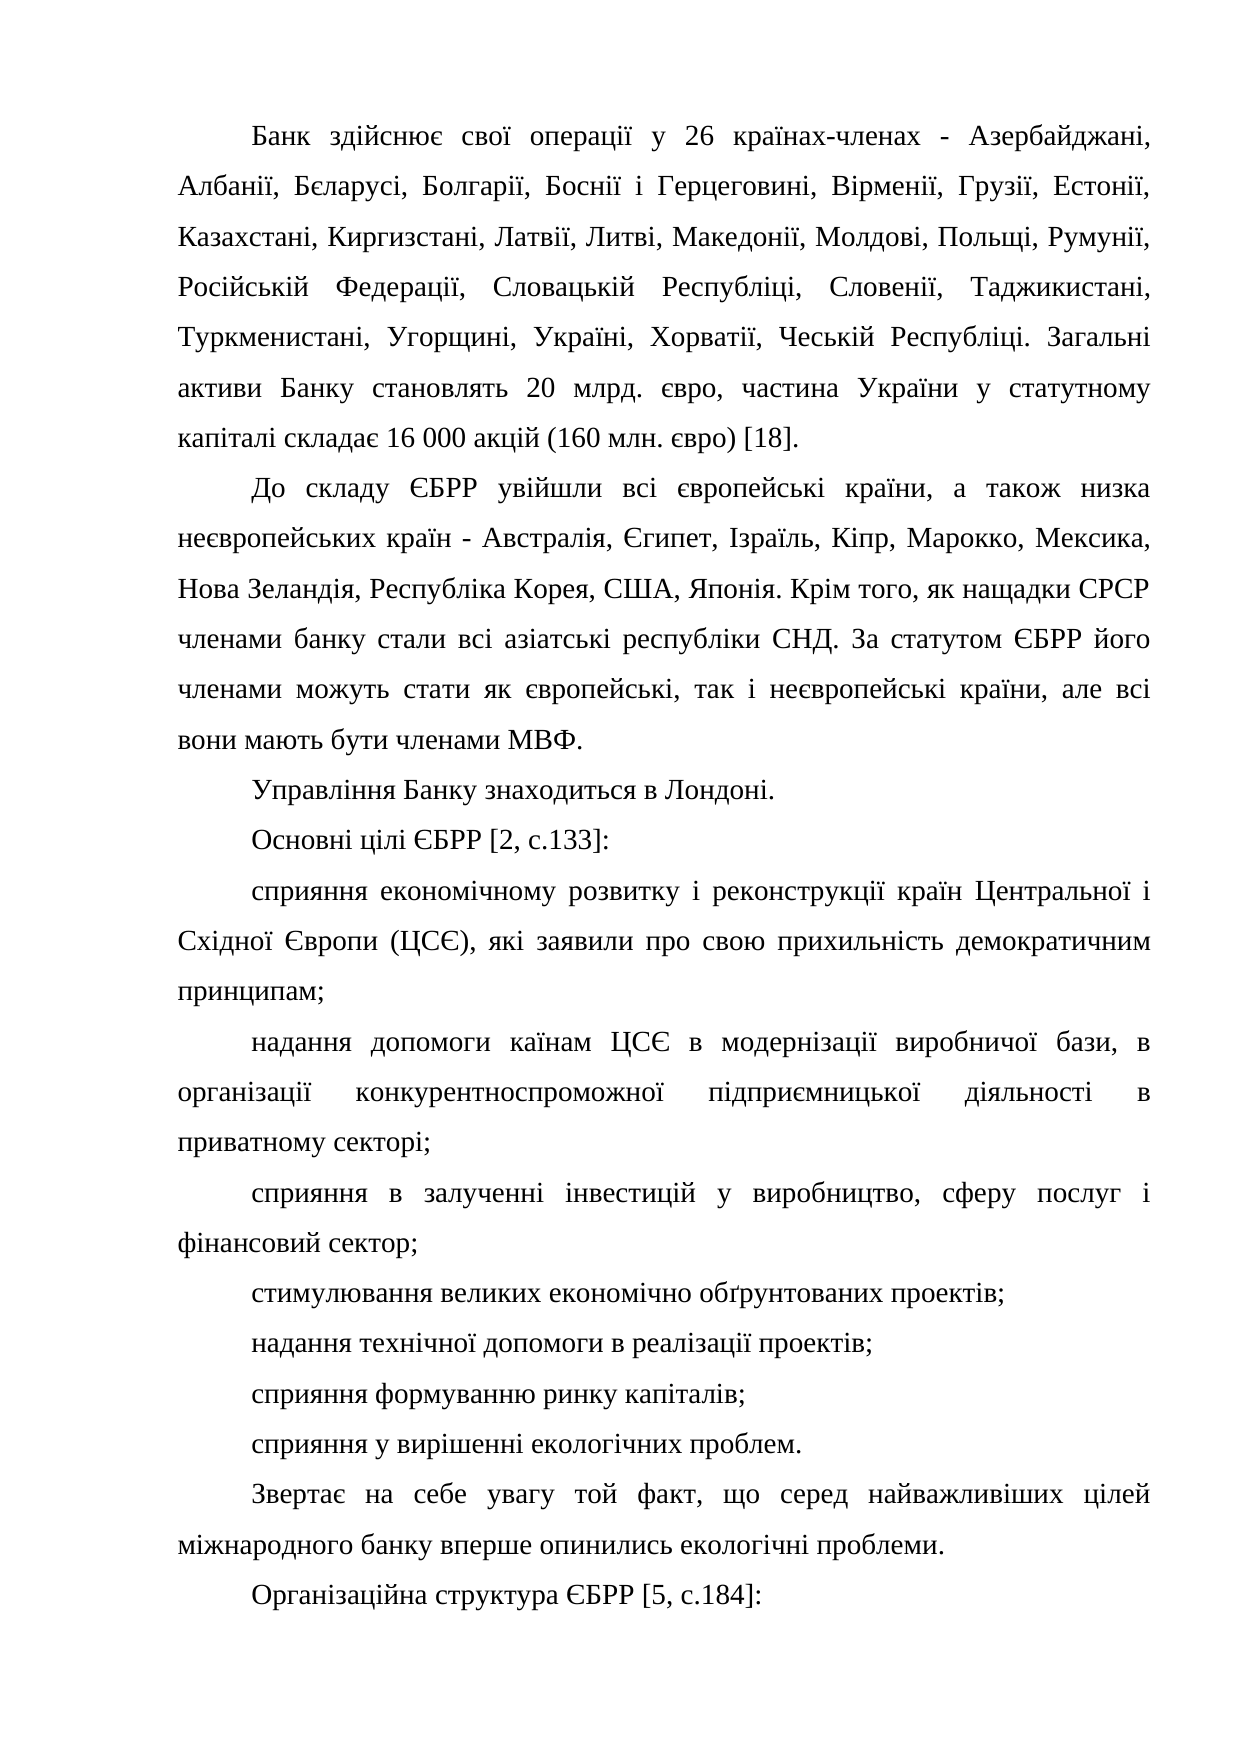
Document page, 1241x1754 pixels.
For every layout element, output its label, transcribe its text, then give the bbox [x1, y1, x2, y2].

text Організаційна структура ЄБРР [5, с.184]: [177, 1577, 1152, 1611]
text сприяння у вирішенні екологічних проблем. [177, 1426, 1152, 1460]
text сприяння економічному розвитку і реконструкції країн Центральної і Східної Європи (ЦСЄ), які заявили про свою прихильність демократичним принципам; [177, 873, 1152, 1007]
text стимулювання великих економічно обґрунтованих проектів; [177, 1275, 1152, 1309]
text Основні цілі ЄБРР [2, с.133]: [177, 822, 1152, 856]
text сприяння формуванню ринку капіталів; [177, 1376, 1152, 1409]
text сприяння в залученні інвестицій у виробництво, сферу послуг і фінансовий сектор; [177, 1175, 1152, 1258]
text надання допомоги каїнам ЦСЄ в модернізації виробничої бази, в організації конкурентноспроможної підприємницької діяльності в приватному секторі; [177, 1024, 1152, 1158]
text До складу ЄБРР увійшли всі європейські країни, а також низка неєвропейських країн - Австралія, Єгипет, Ізраїль, Кіпр, Марокко, Мексика, Нова Зеландія, Республіка Корея, США, Японія. Крім того, як нащадки СРСР членами банку стали всі азіатські республіки СНД. За статутом ЄБРР його членами можуть стати як європейські, так і неєвропейські країни, але всі вони мають бути членами МВФ. [177, 470, 1152, 755]
text Банк здійснює свої операції у 26 країнах-членах - Азербайджані, Албанії, Бєларусі, Болгарії, Боснії і Герцеговині, Вірменії, Грузії, Естонії, Казахстані, Киргизстані, Латвії, Литві, Македонії, Молдові, Польщі, Румунії, Російській Федерації, Словацькій Республіці, Словенії, Таджикистані, Туркменистані, Угорщині, Україні, Хорватії, Чеській Республіці. Загальні активи Банку становлять 20 млрд. євро, частина України у статутному капіталі складає 16 000 акцій (160 млн. євро) [18]. [177, 118, 1152, 453]
text надання технічної допомоги в реалізації проектів; [177, 1326, 1152, 1359]
text Управління Банку знаходиться в Лондоні. [177, 772, 1152, 806]
text Звертає на себе увагу той факт, що серед найважливіших цілей міжнародного банку вперше опинились екологічні проблеми. [177, 1477, 1152, 1560]
